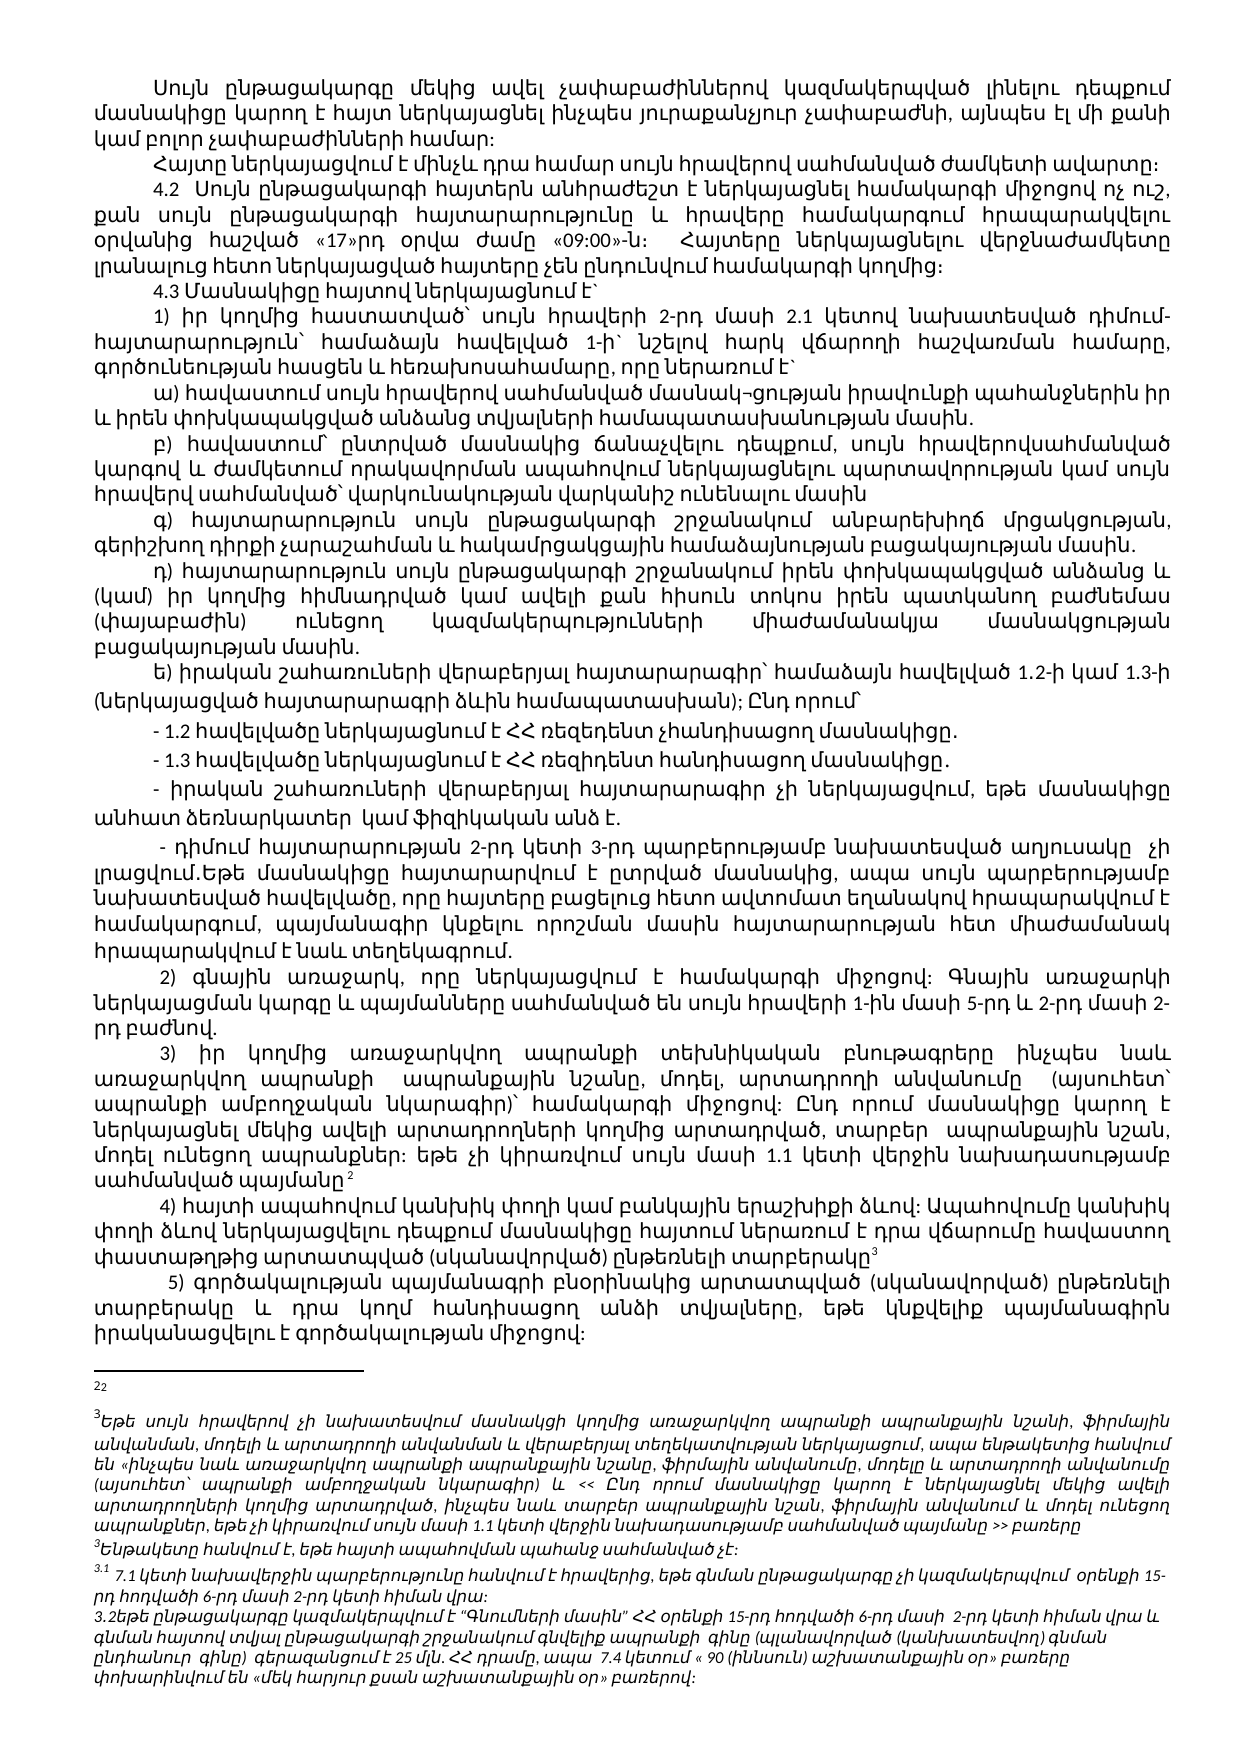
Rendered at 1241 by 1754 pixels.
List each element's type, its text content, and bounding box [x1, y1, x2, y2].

text դ) հայտարարություն սույն ընթացակարգի շրջանակում իրեն փոխկապակցված անձանց և (կամ) իր կողմից հիմնադրված կամ ավելի քան հիսուն տոկոս իրեն պատկանող բաժնեմաս (փայաբաժին) ունեցող կազմակերպությունների միաժամանակյա մասնակցության բացակայության մասին. [94, 558, 1171, 659]
text 3) իր կողմից առաջարկվող ապրանքի տեխնիկական բնութագրերը ինչպես նաև առաջարկվող ապրանքի ապրանքային նշանը, մոդել, արտադրողի անվանումը (այսուհետ՝ ապրանքի ամբողջական նկարագիր)՝ համակարգի միջոցով: Ընդ որում մասնակիցը կարող է ներկայացնել մեկից ավելի արտադրողների կողմից արտադրված, տարբեր ապրանքային նշան, մոդել ունեցող ապրանքներ: եթե չի կիրառվում սույն մասի 1.1 կետի վերջին նախադասությամբ սահմանված պայմանը 2 [94, 1041, 1171, 1193]
text - դիմում հայտարարության 2-րդ կետի 3-րդ պարբերությամբ նախատեսված աղյուսակը չի լրացվում․Եթե մասնակիցը հայտարարվում է ըտրված մասնակից, ապա սույն պարբերությամբ նախատեսված հավելվածը, որը հայտերը բացելուց հետո ավտոմատ եղանակով հրապարակվում է համակարգում, պայմանագիր կնքելու որոշման մասին հայտարարության հետ միաժամանակ հրապարակվում է նաև տեղեկագրում. [94, 834, 1171, 964]
text - 1.3 հավելվածը ներկայացնում է ՀՀ ռեզիդենտ հանդիսացող մասնակիցը․ [94, 747, 1171, 772]
text 1) իր կողմից հաստատված՝ սույն հրավերի 2-րդ մասի 2.1 կետով նախատեսված դիմում-հայտարարություն՝ համաձայն հավելված 1-ի` նշելով հարկ վճարողի հաշվառման համարը, գործունեության հասցեն և հեռախոսահամարը, որը ներառում է` [94, 304, 1171, 380]
text ա) հավաստում սույն հրավերով սահմանված մասնակ¬ցության իրավունքի պահանջներին իր և իրեն փոխկապակցված անձանց տվյալների համապատասխանության մասին. [94, 380, 1171, 431]
text ե) իրական շահառուների վերաբերյալ հայտարարագիր՝ համաձայն հավելված 1․2-ի կամ 1.3-ի (ներկայացված հայտարարագրի ձևին համապատասխան); Ընդ որում՝ [94, 659, 1171, 714]
text 5) գործակալության պայմանագրի բնօրինակից արտատպված (սկանավորված) ընթեռնելի տարբերակը և դրա կողմ հանդիսացող անձի տվյալները, եթե կնքվելիք պայմանագիրն իրականացվելու է գործակալության միջոցով: [94, 1269, 1171, 1346]
text 4.3 Մասնակիցը հայտով ներկայացնում է` [94, 278, 1171, 304]
text բ) հավաստում՝ ընտրված մասնակից ճանաչվելու դեպքում, սույն հրավերովսահմանված կարգով և ժամկետում որակավորման ապահովում ներկայացնելու պարտավորության կամ սույն հրավերվ սահմանված՝ վարկունակության վարկանիշ ունենալու մասին [94, 431, 1171, 507]
text 2) գնային առաջարկ, որը ներկայացվում է համակարգի միջոցով: Գնային առաջարկի ներկայացման կարգը և պայմանները սահմանված են սույն հրավերի 1-ին մասի 5-րդ և 2-րդ մասի 2-րդ բաժնով. [94, 964, 1171, 1041]
text - իրական շահառուների վերաբերյալ հայտարարագիր չի ներկայացվում, եթե մասնակիցը անհատ ձեռնարկատեր կամ ֆիզիկական անձ է. [94, 776, 1171, 831]
text 4.2 Սույն ընթացակարգի հայտերն անհրաժեշտ է ներկայացնել համակարգի միջոցով ոչ ուշ, քան սույն ընթացակարգի հայտարարությունը և հրավերը համակարգում հրապարակվելու օրվանից հաշված «17»րդ օրվա ժամը «09:00»-ն։ Հայտերը ներկայացնելու վերջնաժամկետը լրանալուց հետո ներկայացված հայտերը չեն ընդունվում համակարգի կողմից։ [94, 177, 1171, 278]
text Հայտը ներկայացվում է մինչև դրա համար սույն հրավերով սահմանված ժամկետի ավարտը։ [94, 151, 1171, 177]
text գ) հայտարարություն սույն ընթացակարգի շրջանակում անբարեխիղճ մրցակցության, գերիշխող դիրքի չարաշահման և հակամրցակցային համաձայնության բացակայության մասին. [94, 507, 1171, 558]
text - 1.2 հավելվածը ներկայացնում է ՀՀ ռեզեդենտ չհանդիսացող մասնակիցը․ [94, 718, 1171, 743]
text 4) հայտի ապահովում կանխիկ փողի կամ բանկային երաշխիքի ձևով: Ապահովումը կանխիկ փողի ձևով ներկայացվելու դեպքում մասնակիցը հայտում ներառում է դրա վճարումը հավաստող փաստաթղթից արտատպված (սկանավորված) ընթեռնելի տարբերակը3 [94, 1193, 1171, 1269]
text Սույն ընթացակարգը մեկից ավել չափաբաժիններով կազմակերպված լինելու դեպքում մասնակիցը կարող է հայտ ներկայացնել ինչպես յուրաքանչյուր չափաբաժնի, այնպես էլ մի քանի կամ բոլոր չափաբաժինների համար: [94, 75, 1171, 151]
